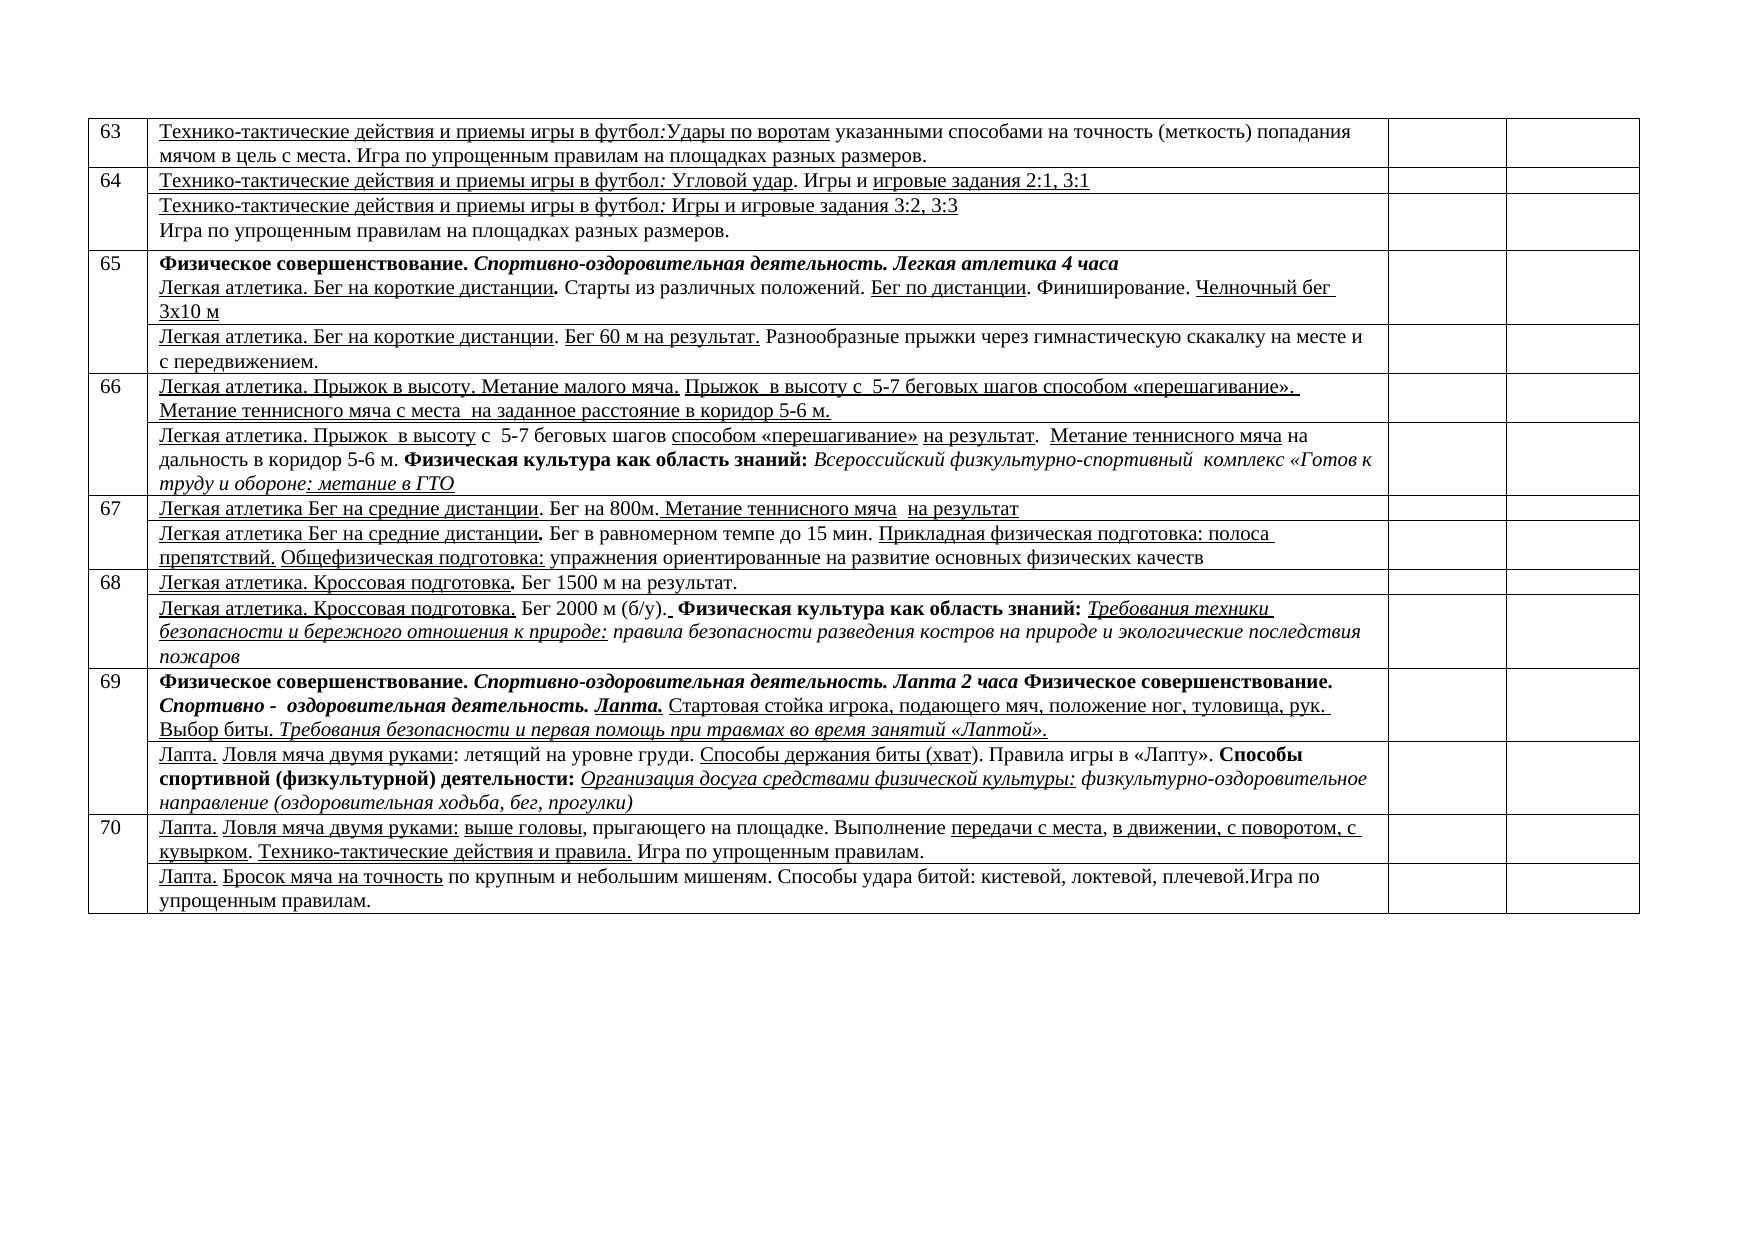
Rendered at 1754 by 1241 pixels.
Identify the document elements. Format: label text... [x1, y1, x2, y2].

table_cell [1389, 521, 1506, 569]
table_cell 70 [89, 815, 147, 912]
table_cell [1389, 742, 1506, 814]
table_cell [1389, 864, 1506, 912]
table_cell Легкая атлетика. Бег на короткие дистанции. Бег 60 м на результат. Разнообразные прыжки через гимнастическую скакалку на месте и с передвижением. [148, 325, 1388, 373]
table_cell [1389, 168, 1506, 192]
table_cell 67 [89, 496, 147, 569]
table_cell Легкая атлетика. Кроссовая подготовка. Бег 1500 м на результат. [148, 570, 1388, 594]
table_cell [1507, 595, 1639, 668]
table_cell [1389, 669, 1506, 741]
table_cell Технико-тактические действия и приемы игры в футбол: Игры и игровые задания 3:2, 3:3 Игра по упрощенным правилам на площадках разных размеров. [148, 194, 1388, 250]
table_cell [1507, 423, 1639, 495]
table_cell Легкая атлетика. Прыжок в высоту с 5-7 беговых шагов способом «перешагивание» на результат. Метание теннисного мяча на дальность в коридор 5-6 м. Физическая культура как область знаний: Всероссийский физкультурно-спортивный комплекс «Готов к труду и обороне: метание в ГТО [148, 423, 1388, 495]
table_cell [1389, 194, 1506, 250]
table_cell [1507, 521, 1639, 569]
table_cell [1507, 374, 1639, 422]
table_cell [1507, 325, 1639, 373]
table_cell [1389, 251, 1506, 323]
table_cell [1389, 423, 1506, 495]
table_cell Лапта. Бросок мяча на точность по крупным и небольшим мишеням. Способы удара битой: кистевой, локтевой, плечевой.Игра по упрощенным правилам. [148, 864, 1388, 912]
table_cell [1389, 815, 1506, 863]
table_cell [1507, 168, 1639, 192]
table_cell [1389, 595, 1506, 668]
table_cell Легкая атлетика. Кроссовая подготовка. Бег 2000 м (б/у). Физическая культура как область знаний: Требования техники безопасности и бережного отношения к природе: правила безопасности разведения костров на природе и экологические последствия пожаров [148, 595, 1388, 668]
table_cell Физическое совершенствование. Спортивно-оздоровительная деятельность. Легкая атлетика 4 часа Легкая атлетика. Бег на короткие дистанции. Старты из различных положений. Бег по дистанции. Финиширование. Челночный бег 3х10 м [148, 251, 1388, 323]
table_cell [1507, 864, 1639, 912]
table_cell [1389, 119, 1506, 167]
table_cell [1389, 374, 1506, 422]
table_cell [1507, 742, 1639, 814]
table_cell [1507, 570, 1639, 594]
table_cell Легкая атлетика Бег на средние дистанции. Бег на 800м. Метание теннисного мяча на результат [148, 496, 1388, 520]
table_cell [1507, 496, 1639, 520]
table_cell [1389, 570, 1506, 594]
table_cell [1507, 194, 1639, 250]
table_cell 63 [89, 119, 147, 167]
table_cell Технико-тактические действия и приемы игры в футбол:Удары по воротам указанными способами на точность (меткость) попадания мячом в цель с места. Игра по упрощенным правилам на площадках разных размеров. [148, 119, 1388, 167]
table_cell Лапта. Ловля мяча двумя руками: летящий на уровне груди. Способы держания биты (хват). Правила игры в «Лапту». Способы спортивной (физкультурной) деятельности: Организация досуга средствами физической культуры: физкультурно-оздоровительное направление (оздоровительная ходьба, бег, прогулки) [148, 742, 1388, 814]
table_cell Легкая атлетика Бег на средние дистанции. Бег в равномерном темпе до 15 мин. Прикладная физическая подготовка: полоса препятствий. Общефизическая подготовка: упражнения ориентированные на развитие основных физических качеств [148, 521, 1388, 569]
table_cell Лапта. Ловля мяча двумя руками: выше головы, прыгающего на площадке. Выполнение передачи с места, в движении, с поворотом, с кувырком. Технико-тактические действия и правила. Игра по упрощенным правилам. [148, 815, 1388, 863]
table_cell 68 [89, 570, 147, 668]
table_cell Легкая атлетика. Прыжок в высоту. Метание малого мяча. Прыжок в высоту с 5-7 беговых шагов способом «перешагивание». Метание теннисного мяча с места на заданное расстояние в коридор 5-6 м. [148, 374, 1388, 422]
table_cell 66 [89, 374, 147, 495]
table_cell [1507, 815, 1639, 863]
table_cell [1507, 251, 1639, 323]
table_cell [1389, 496, 1506, 520]
table_cell Технико-тактические действия и приемы игры в футбол: Угловой удар. Игры и игровые задания 2:1, 3:1 [148, 168, 1388, 192]
table_cell [1507, 669, 1639, 741]
table_cell Физическое совершенствование. Спортивно-оздоровительная деятельность. Лапта 2 часа Физическое совершенствование. Спортивно - оздоровительная деятельность. Лапта. Стартовая стойка игрока, подающего мяч, положение ног, туловища, рук. Выбор биты. Требования безопасности и первая помощь при травмах во время занятий «Лаптой». [148, 669, 1388, 741]
table_cell [1507, 119, 1639, 167]
table_cell 65 [89, 251, 147, 373]
table_cell 64 [89, 168, 147, 250]
table_cell 69 [89, 669, 147, 814]
table_cell [1389, 325, 1506, 373]
